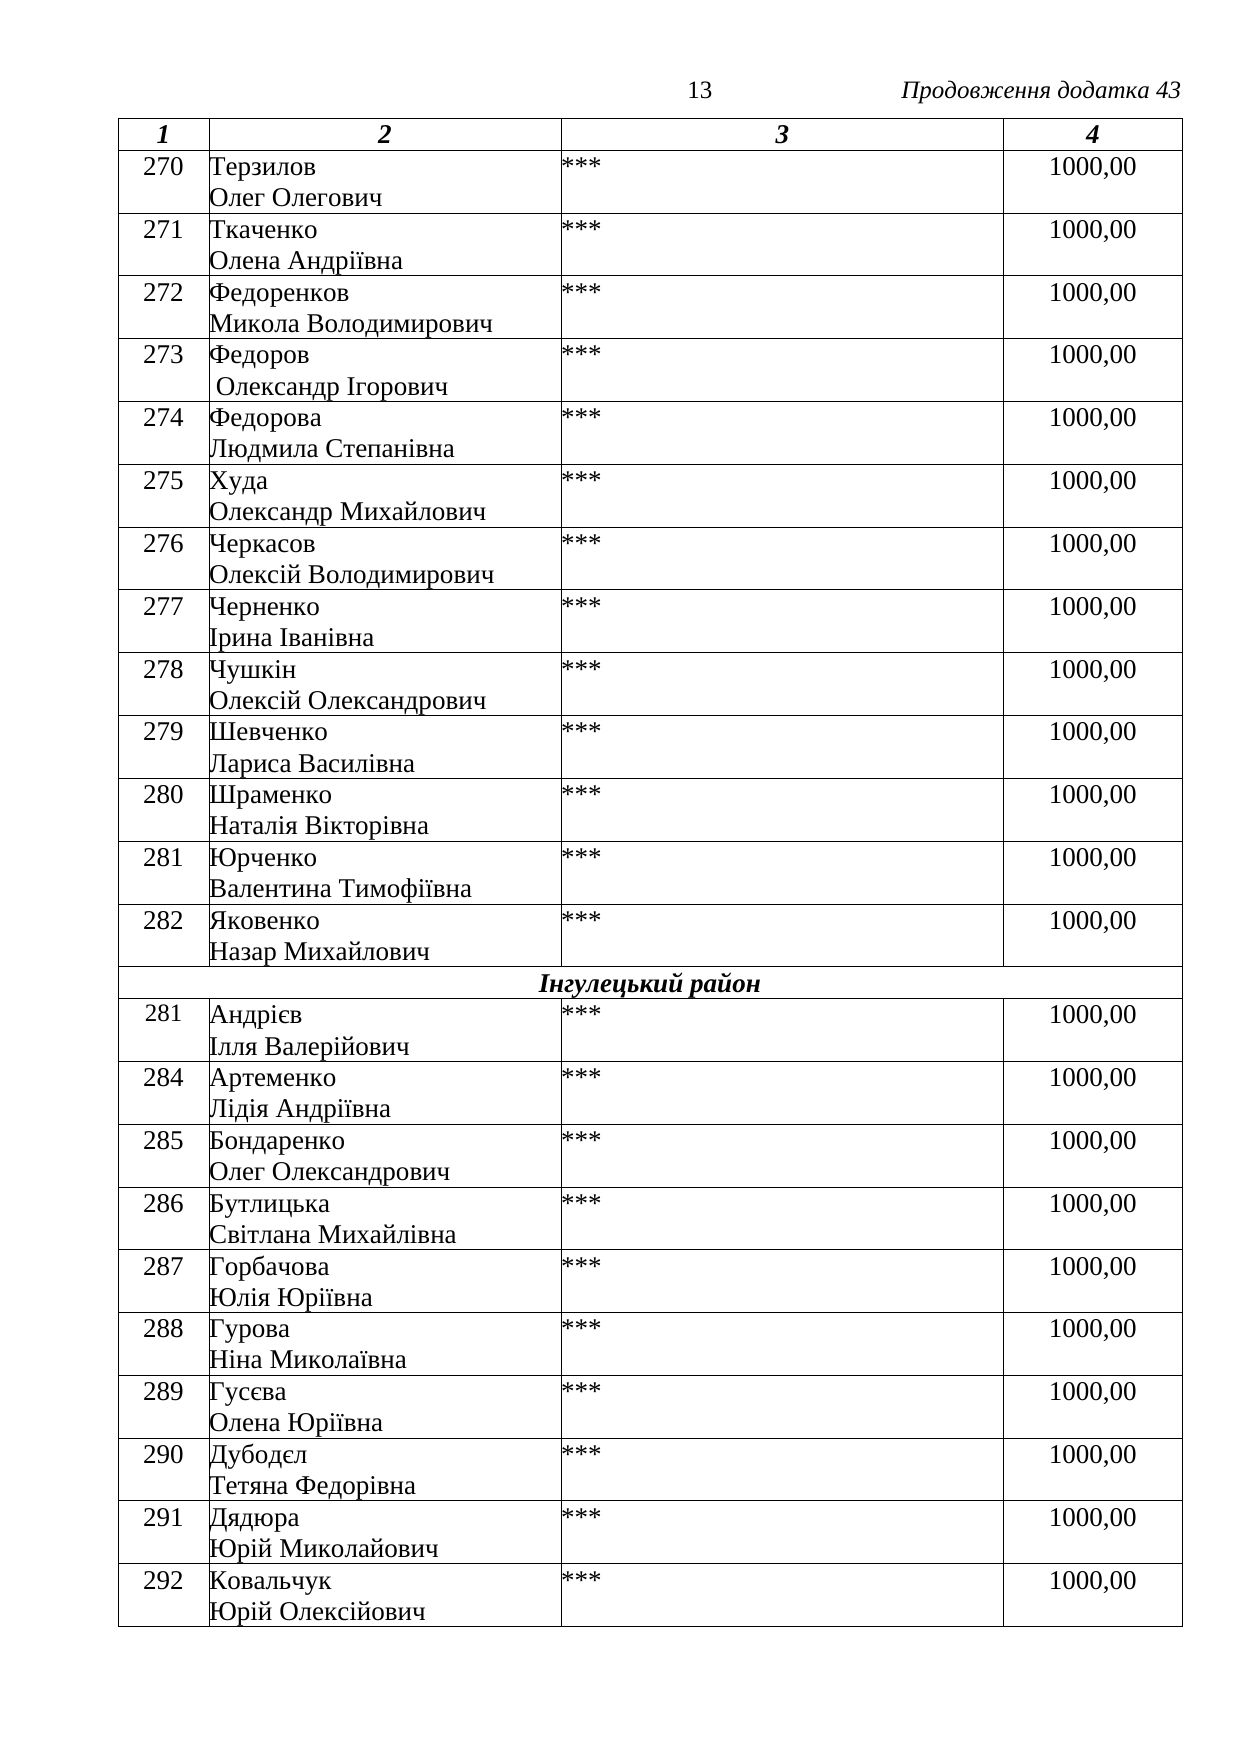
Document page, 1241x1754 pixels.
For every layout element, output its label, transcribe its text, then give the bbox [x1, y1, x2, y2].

table_cell 1000,00 [1004, 465, 1182, 527]
table_cell 292 [119, 1564, 209, 1626]
table_cell Юрченко Валентина Тимофіївна [210, 842, 561, 903]
table_cell *** [562, 1564, 1003, 1626]
table_cell *** [562, 528, 1003, 589]
table_cell 288 [119, 1313, 209, 1375]
table_cell *** [562, 151, 1003, 212]
table_cell Шевченко Лариса Василівна [210, 716, 561, 778]
table_cell 1000,00 [1004, 276, 1182, 338]
table_cell 278 [119, 653, 209, 715]
table_cell 1000,00 [1004, 1125, 1182, 1186]
table_cell 1000,00 [1004, 716, 1182, 778]
table_cell 1000,00 [1004, 1439, 1182, 1500]
table_cell Худа Олександр Михайлович [210, 465, 561, 527]
table_cell 271 [119, 214, 209, 275]
table_cell 287 [119, 1250, 209, 1312]
table_header 1 [119, 119, 209, 150]
table_cell 275 [119, 465, 209, 527]
table_cell *** [562, 214, 1003, 275]
table_cell *** [562, 1125, 1003, 1186]
table_cell Черкасов Олексій Володимирович [210, 528, 561, 589]
table_cell *** [562, 1376, 1003, 1438]
table_cell Горбачова Юлія Юріївна [210, 1250, 561, 1312]
table_cell 1000,00 [1004, 528, 1182, 589]
table_cell Бондаренко Олег Олександрович [210, 1125, 561, 1186]
table_cell 272 [119, 276, 209, 338]
table_cell Андрієв Ілля Валерійович [210, 999, 561, 1061]
table_cell 1000,00 [1004, 590, 1182, 652]
table_cell *** [562, 1062, 1003, 1123]
table_cell *** [562, 339, 1003, 401]
table_cell 290 [119, 1439, 209, 1500]
table_cell 1000,00 [1004, 1188, 1182, 1249]
table_cell *** [562, 653, 1003, 715]
table_cell 1000,00 [1004, 1250, 1182, 1312]
table_cell 1000,00 [1004, 1501, 1182, 1563]
table_cell 1000,00 [1004, 402, 1182, 464]
table_cell *** [562, 1313, 1003, 1375]
table_cell Гурова Ніна Миколаївна [210, 1313, 561, 1375]
table_cell 281 [119, 999, 209, 1061]
table_cell 282 [119, 905, 209, 966]
table_cell 274 [119, 402, 209, 464]
table_cell Інгулецький район [119, 967, 1182, 998]
table_cell Федоренков Микола Володимирович [210, 276, 561, 338]
table_cell *** [562, 716, 1003, 778]
table_cell 1000,00 [1004, 214, 1182, 275]
table_cell 1000,00 [1004, 339, 1182, 401]
table_header 3 [562, 119, 1003, 150]
table_cell 1000,00 [1004, 151, 1182, 212]
table_cell 270 [119, 151, 209, 212]
table_cell *** [562, 276, 1003, 338]
table_cell 280 [119, 779, 209, 841]
table_cell *** [562, 842, 1003, 903]
table_cell Бутлицька Світлана Михайлівна [210, 1188, 561, 1249]
table_cell Черненко Ірина Іванівна [210, 590, 561, 652]
table_cell 281 [119, 842, 209, 903]
table_cell *** [562, 402, 1003, 464]
table_cell Ткаченко Олена Андріївна [210, 214, 561, 275]
table_cell 289 [119, 1376, 209, 1438]
table_cell Федоров Олександр Ігорович [210, 339, 561, 401]
table_cell 276 [119, 528, 209, 589]
table_cell *** [562, 590, 1003, 652]
table_cell 279 [119, 716, 209, 778]
table_cell Чушкін Олексій Олександрович [210, 653, 561, 715]
table_cell 1000,00 [1004, 1313, 1182, 1375]
table_cell 286 [119, 1188, 209, 1249]
table_cell 1000,00 [1004, 1564, 1182, 1626]
table_cell *** [562, 1501, 1003, 1563]
table_cell 1000,00 [1004, 653, 1182, 715]
table_cell *** [562, 465, 1003, 527]
table_cell 1000,00 [1004, 1062, 1182, 1123]
table_cell Гусєва Олена Юріївна [210, 1376, 561, 1438]
table_cell *** [562, 779, 1003, 841]
table_cell Дубодєл Тетяна Федорівна [210, 1439, 561, 1500]
table_cell 1000,00 [1004, 1376, 1182, 1438]
table_cell 285 [119, 1125, 209, 1186]
table_cell 1000,00 [1004, 905, 1182, 966]
table_cell 1000,00 [1004, 779, 1182, 841]
table_cell *** [562, 999, 1003, 1061]
table_cell *** [562, 1439, 1003, 1500]
table_cell Шраменко Наталія Вікторівна [210, 779, 561, 841]
table_cell Терзилов Олег Олегович [210, 151, 561, 212]
table_cell 273 [119, 339, 209, 401]
table_cell *** [562, 905, 1003, 966]
table_cell 1000,00 [1004, 842, 1182, 903]
table_cell *** [562, 1188, 1003, 1249]
table_header 2 [210, 119, 561, 150]
table_cell 291 [119, 1501, 209, 1563]
table_cell Яковенко Назар Михайлович [210, 905, 561, 966]
table_cell 284 [119, 1062, 209, 1123]
table_cell Дядюра Юрій Миколайович [210, 1501, 561, 1563]
table_header 4 [1004, 119, 1182, 150]
table_cell Ковальчук Юрій Олексійович [210, 1564, 561, 1626]
table_cell 277 [119, 590, 209, 652]
table_cell 1000,00 [1004, 999, 1182, 1061]
table_cell Артеменко Лідія Андріївна [210, 1062, 561, 1123]
table_cell Федорова Людмила Степанівна [210, 402, 561, 464]
table_cell *** [562, 1250, 1003, 1312]
